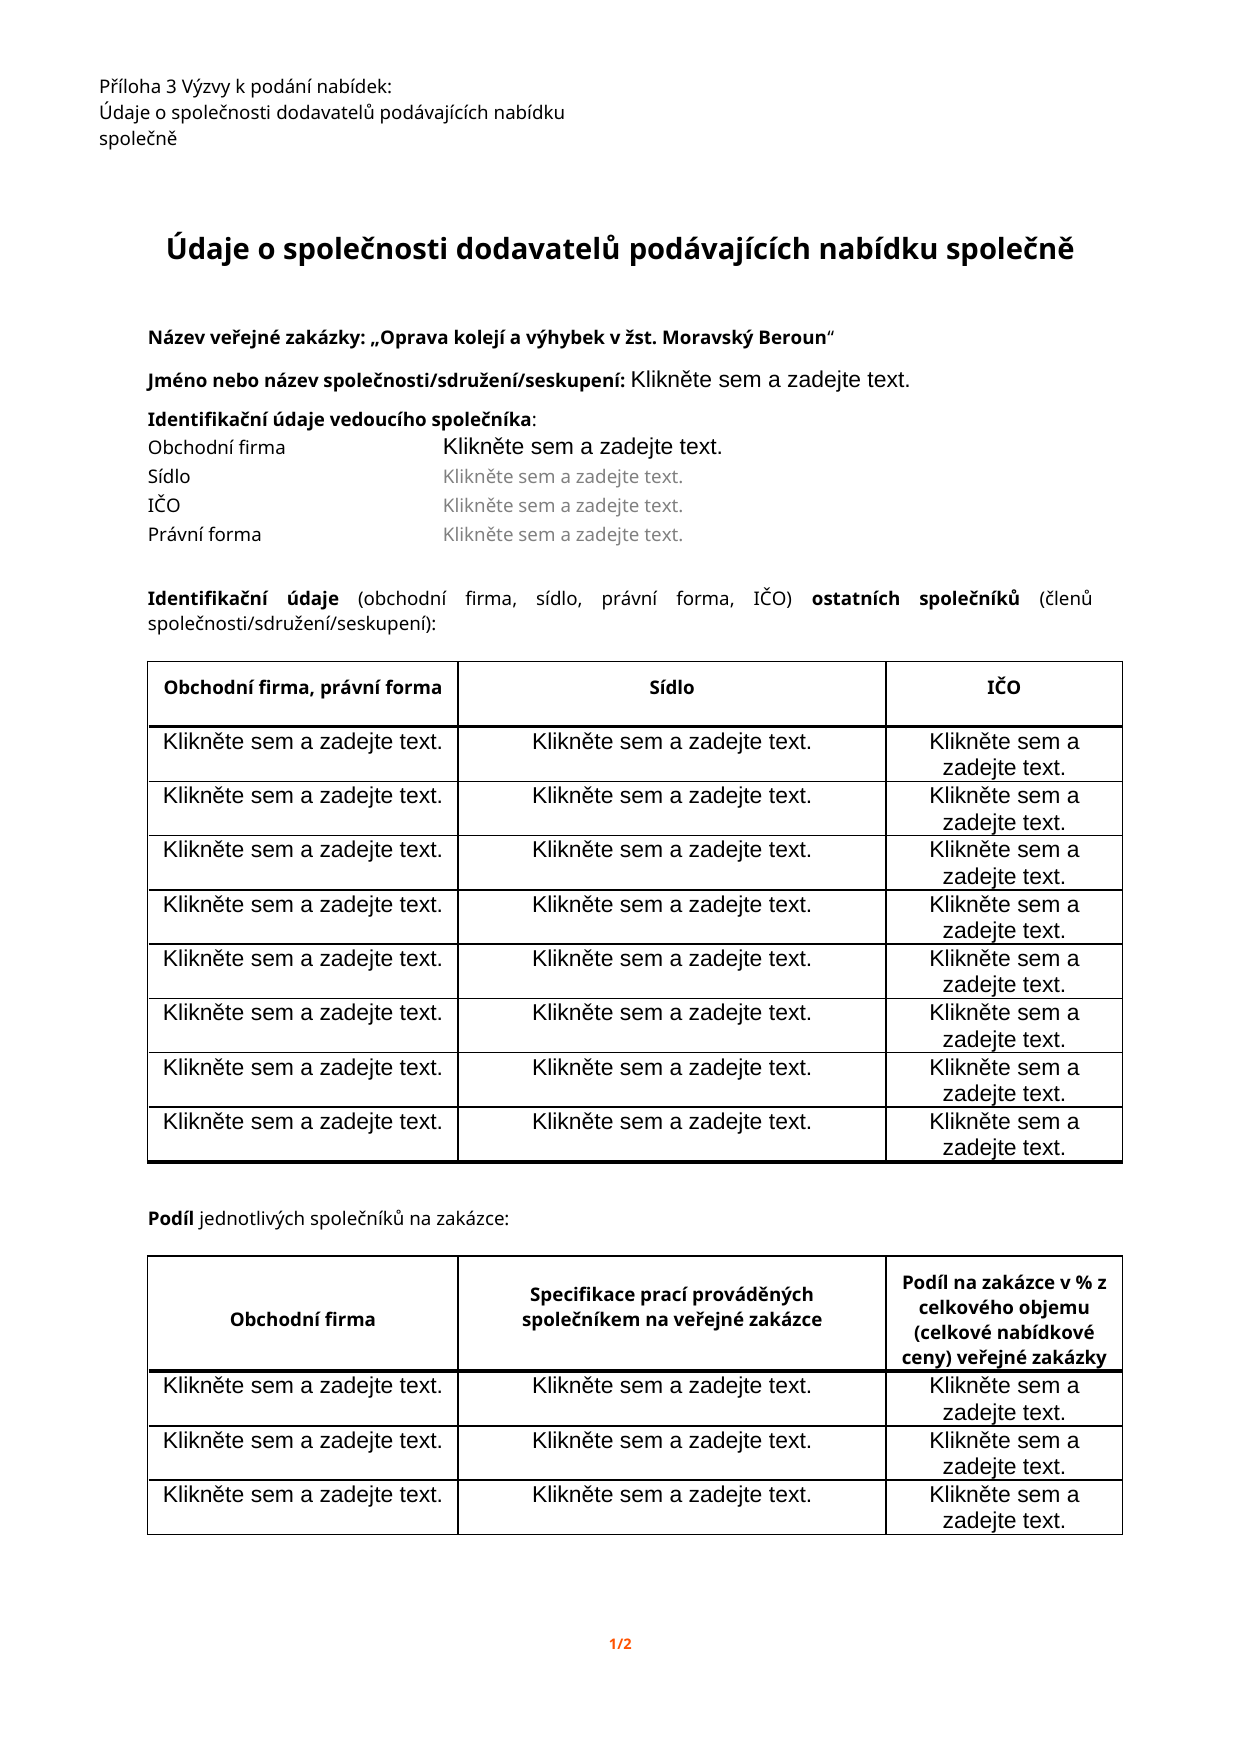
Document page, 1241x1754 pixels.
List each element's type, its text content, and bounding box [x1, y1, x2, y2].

text Podíl jednotlivých společníků na zakázce: [148, 1205, 1093, 1255]
text Jméno nebo název společnosti/sdružení/seskupení: [148, 363, 1093, 394]
table_header Podíl na zakázce v % z celkového objemu (celkové nabídkové ceny) veřejné zakázky [887, 1257, 1122, 1369]
table_header Obchodní firma, právní forma [148, 662, 457, 725]
text Identifikační údaje (obchodní firma, sídlo, právní forma, IČO) ostatních společníků (členů společnosti/sdružení/seskupení): [148, 585, 1093, 635]
text Název veřejné zakázky: „Oprava kolejí a výhybek v žst. Moravský Beroun“ [148, 319, 1093, 350]
table_header IČO [887, 662, 1122, 725]
text Sídlo [148, 460, 1093, 489]
table_header Obchodní firma [148, 1257, 457, 1369]
table_header Specifikace prací prováděných společníkem na veřejné zakázce [459, 1257, 885, 1369]
text Právní forma [148, 518, 1093, 547]
text IČO [148, 489, 1093, 518]
text Identifikační údaje vedoucího společníka: [148, 406, 1093, 431]
text Obchodní firma [148, 431, 1093, 460]
table_header Sídlo [459, 662, 885, 725]
title Údaje o společnosti dodavatelů podávajících nabídku společně [148, 228, 1093, 268]
